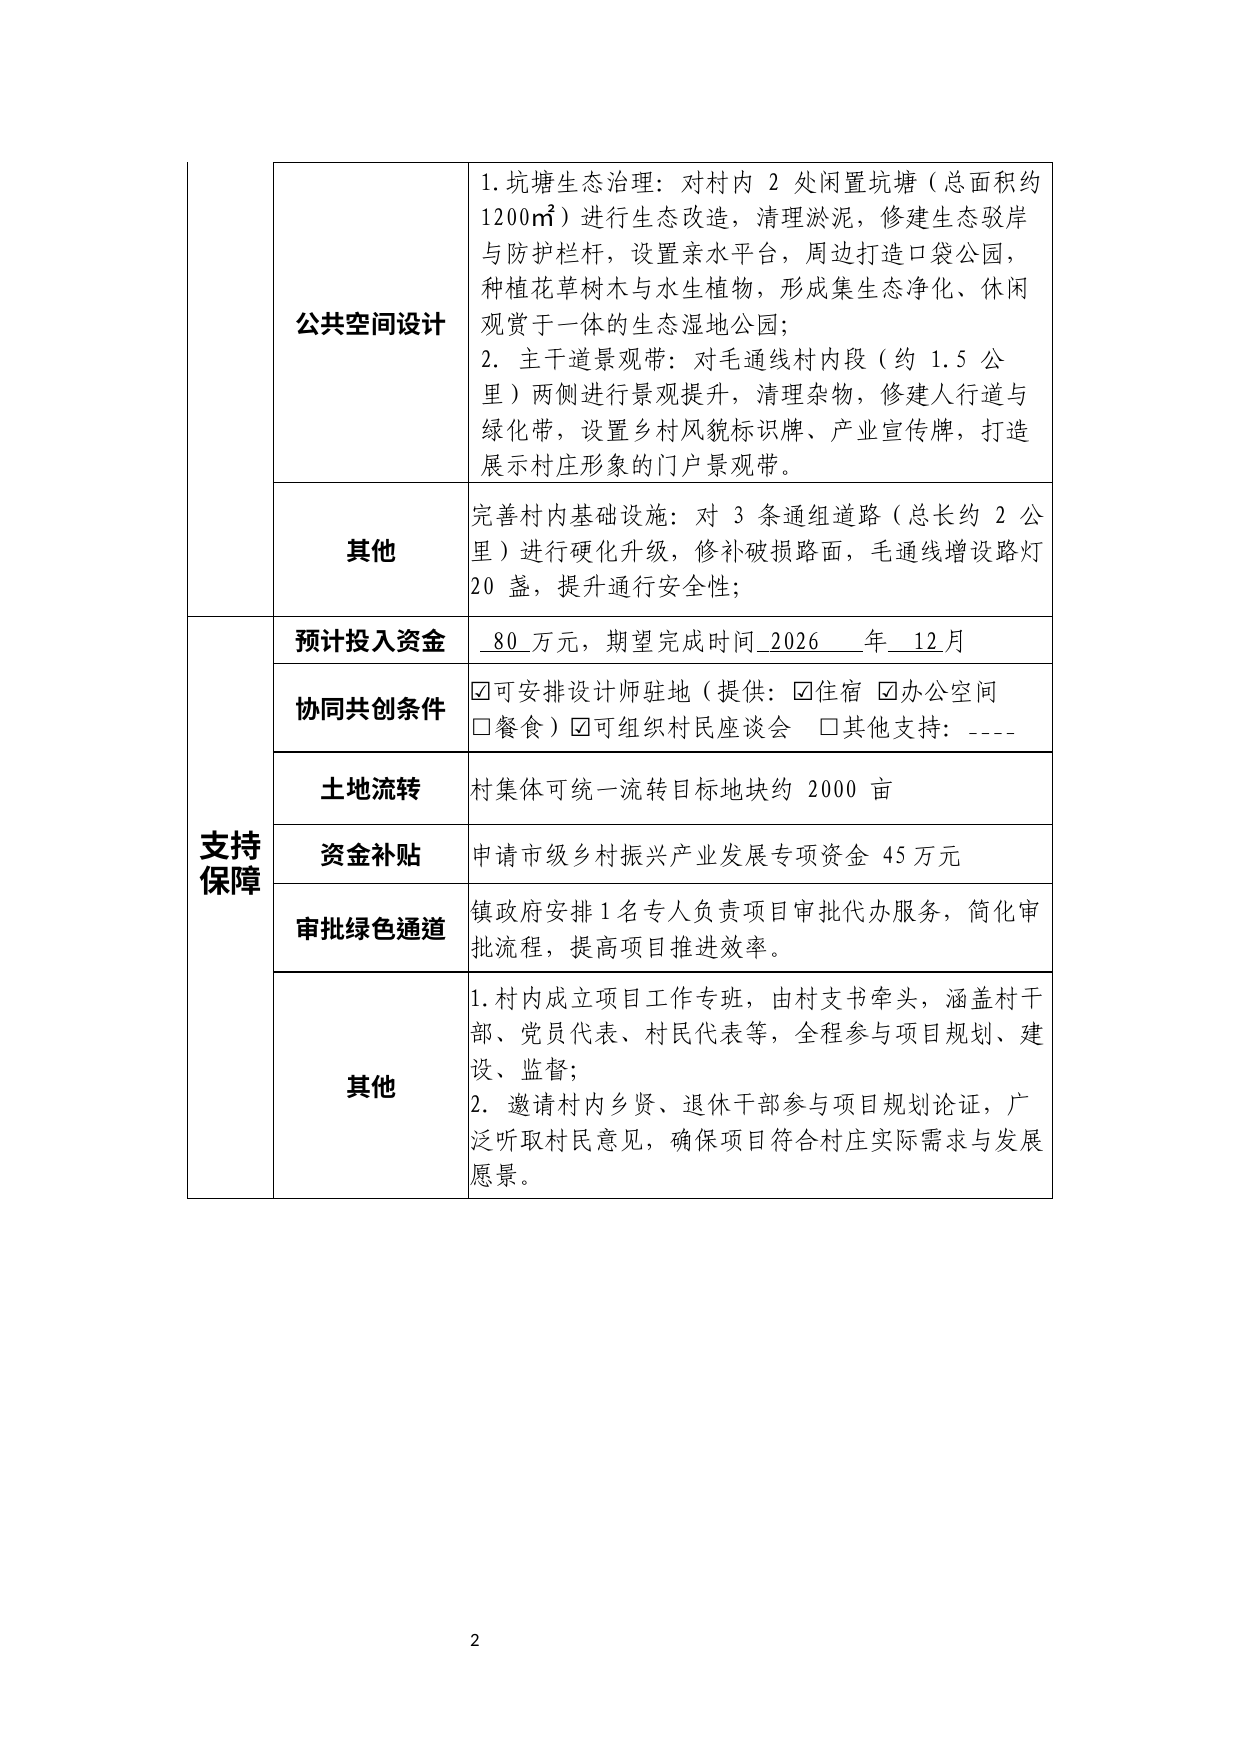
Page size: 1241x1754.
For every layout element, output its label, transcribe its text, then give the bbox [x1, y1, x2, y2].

table_cell 申请市级乡村振兴产业发展专项资金 45万元 [469, 825, 1052, 883]
table_cell 预计投入资金 [274, 617, 468, 663]
table_cell 1.坑塘生态治理：对村内 2 处闲置坑塘（总面积约 1200㎡）进行生态改造，清理淤泥，修建生态驳岸与防护栏杆，设置亲水平台，周边打造口袋公园，种植花草树木与水生植物，形成集生态净化、休闲观赏于一体的生态湿地公园； 2. 主干道景观带：对毛通线村内段（约 1.5 公里）两侧进行景观提升，清理杂物，修建人行道与绿化带，设置乡村风貌标识牌、产业宣传牌，打造展示村庄形象的门户景观带。 [469, 163, 1052, 482]
table_cell 审批绿色通道 [274, 884, 468, 971]
table_cell 1.村内成立项目工作专班，由村支书牵头，涵盖村干部、党员代表、村民代表等，全程参与项目规划、建设、监督； 2. 邀请村内乡贤、退休干部参与项目规划论证，广泛听取村民意见，确保项目符合村庄实际需求与发展愿景。 [469, 973, 1052, 1198]
table_cell 资金补贴 [274, 825, 468, 883]
table_cell 公共空间设计 [274, 163, 468, 482]
table_cell 其他 [274, 973, 468, 1198]
table_cell 完善村内基础设施：对 3 条通组道路（总长约 2 公里）进行硬化升级，修补破损路面，毛通线增设路灯20 盏，提升通行安全性； [469, 483, 1052, 616]
table_cell ☑可安排设计师驻地（提供：☑住宿 ☑办公空间 □餐食）☑可组织村民座谈会 □其他支持：____ [469, 664, 1052, 751]
table_cell 80 万元，期望完成时间 2026 年 12月 [469, 617, 1052, 663]
table_cell 镇政府安排1名专人负责项目审批代办服务，简化审批流程，提高项目推进效率。 [469, 884, 1052, 971]
table_cell 村集体可统一流转目标地块约 2000 亩 [469, 753, 1052, 824]
table_cell 土地流转 [274, 753, 468, 824]
table_cell 支持保障 [188, 617, 273, 1198]
table_cell 协同共创条件 [274, 664, 468, 751]
table_cell 其他 [274, 483, 468, 616]
